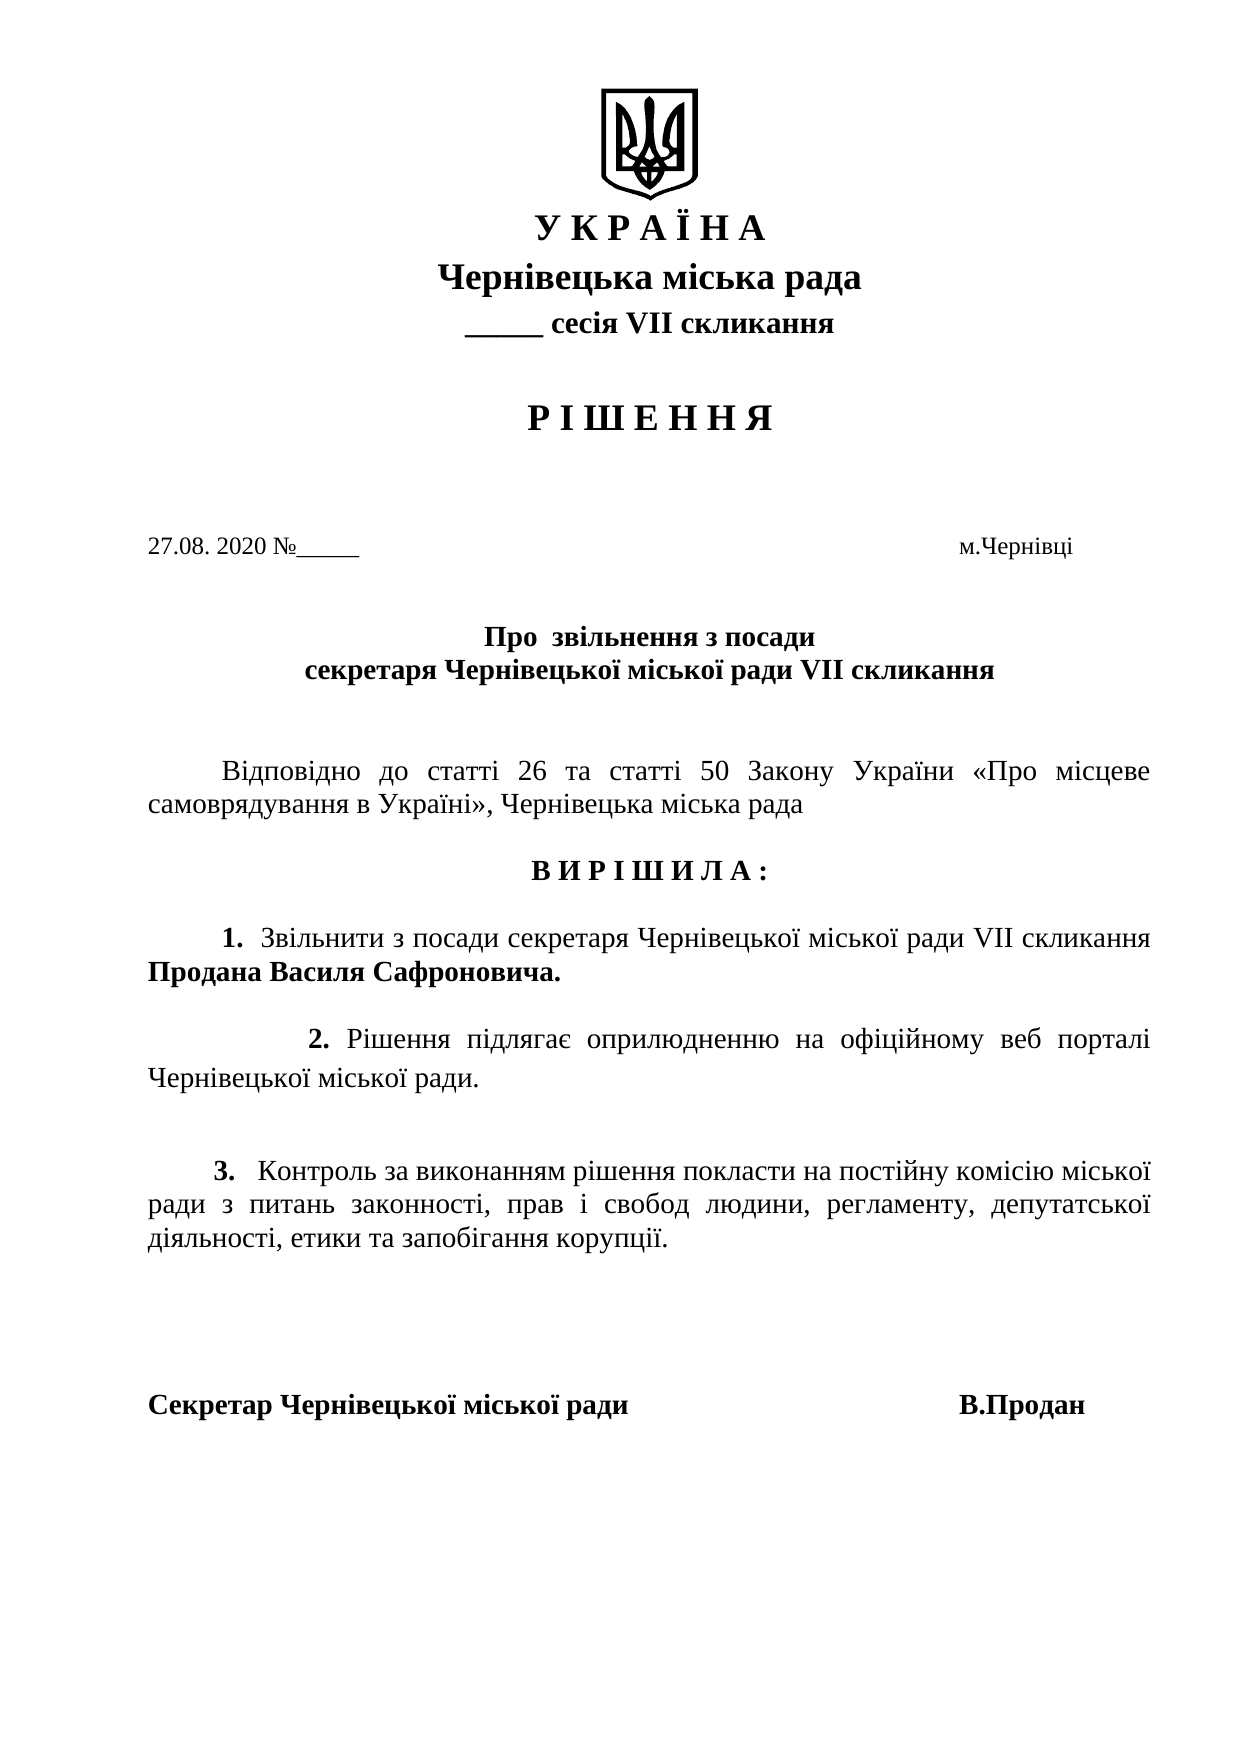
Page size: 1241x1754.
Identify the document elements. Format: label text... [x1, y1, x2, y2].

text 1. Звільнити з посади секретаря Чернівецької міської ради VII скликання Продана Василя Сафроновича. [148, 921, 1152, 988]
text Секретар Чернівецької міської ради В.Продан [148, 1387, 1152, 1421]
text Р І Ш Е Н Н Я [148, 395, 1152, 438]
text 2. Рішення підлягає оприлюдненню на офіційному веб порталі Чернівецької міської ради. [148, 1021, 1152, 1093]
text 27.08. 2020 №_____ м.Чернівці [148, 531, 1152, 560]
text _____ сесія VІІ скликання [148, 304, 1152, 340]
text секретаря Чернівецької міської ради VII скликання [148, 652, 1152, 686]
text Чернівецька міська рада [148, 254, 1152, 298]
text В И Р І Ш И Л А : [148, 853, 1152, 887]
text У К Р А Ї Н А [148, 205, 1152, 248]
text Про звільнення з посади [148, 619, 1152, 652]
text Відповідно до статті 26 та статті 50 Закону України «Про місцеве самоврядування в Україні», Чернівецька міська рада [148, 753, 1152, 820]
text 3. Контроль за виконанням рішення покласти на постійну комісію міської ради з питань законності, прав і свобод людини, регламенту, депутатської діяльності, етики та запобігання корупції. [148, 1119, 1152, 1253]
